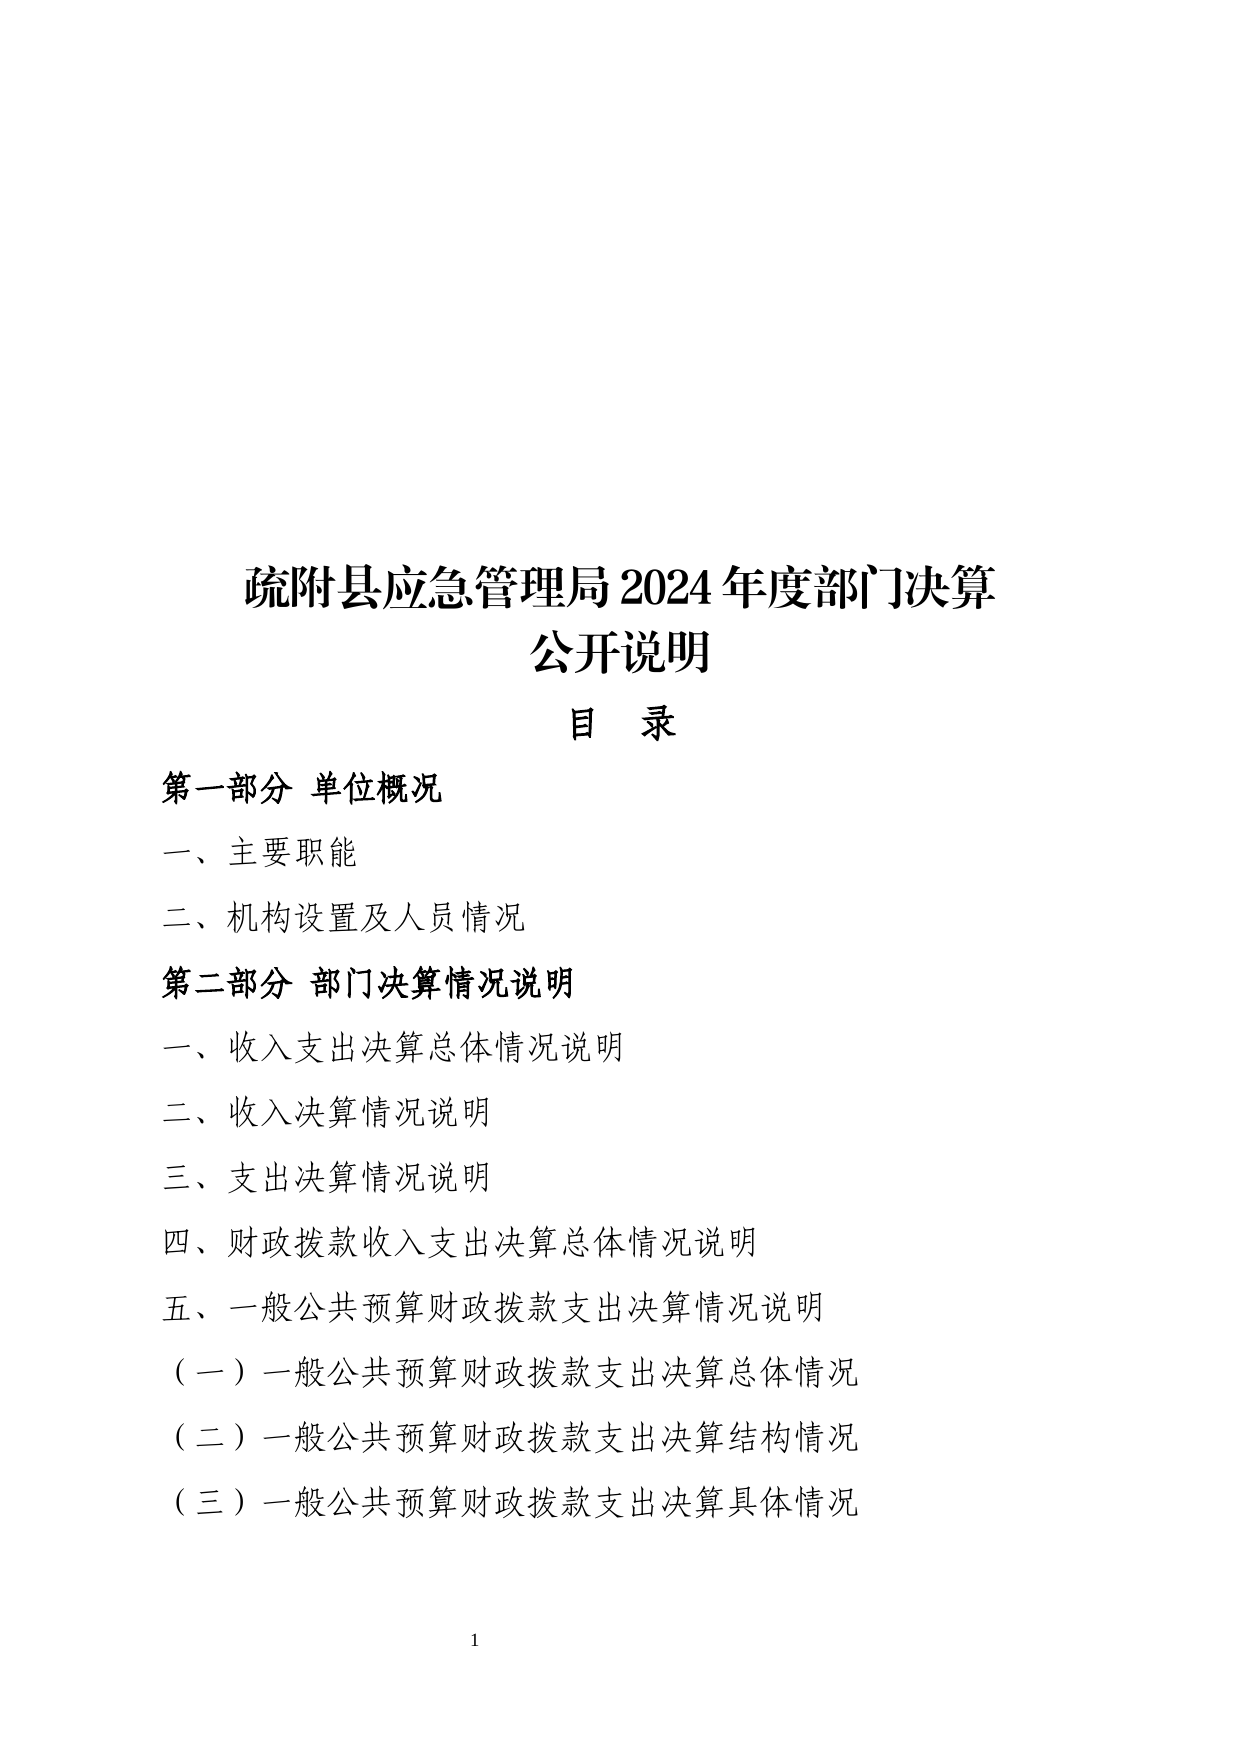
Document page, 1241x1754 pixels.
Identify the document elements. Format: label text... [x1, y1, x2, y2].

text （二）一般公共预算财政拨款支出决算结构情况 [159, 1403, 1081, 1468]
text 公开说明 [159, 623, 1081, 688]
text 二、机构设置及人员情况 [159, 883, 1081, 948]
text 五、一般公共预算财政拨款支出决算情况说明 [159, 1273, 1081, 1338]
text 目 录 [159, 688, 1081, 753]
text 三、支出决算情况说明 [159, 1143, 1081, 1208]
text 第一部分 单位概况 [159, 753, 1081, 818]
text 四、财政拨款收入支出决算总体情况说明 [159, 1208, 1081, 1273]
text 一、收入支出决算总体情况说明 [159, 1013, 1081, 1078]
text 二、收入决算情况说明 [159, 1078, 1081, 1143]
text 疏附县应急管理局2024年度部门决算 [159, 558, 1081, 623]
text （三）一般公共预算财政拨款支出决算具体情况 [159, 1468, 1081, 1533]
text （一）一般公共预算财政拨款支出决算总体情况 [159, 1338, 1081, 1403]
text 第二部分 部门决算情况说明 [159, 948, 1081, 1013]
text 一、主要职能 [159, 818, 1081, 883]
